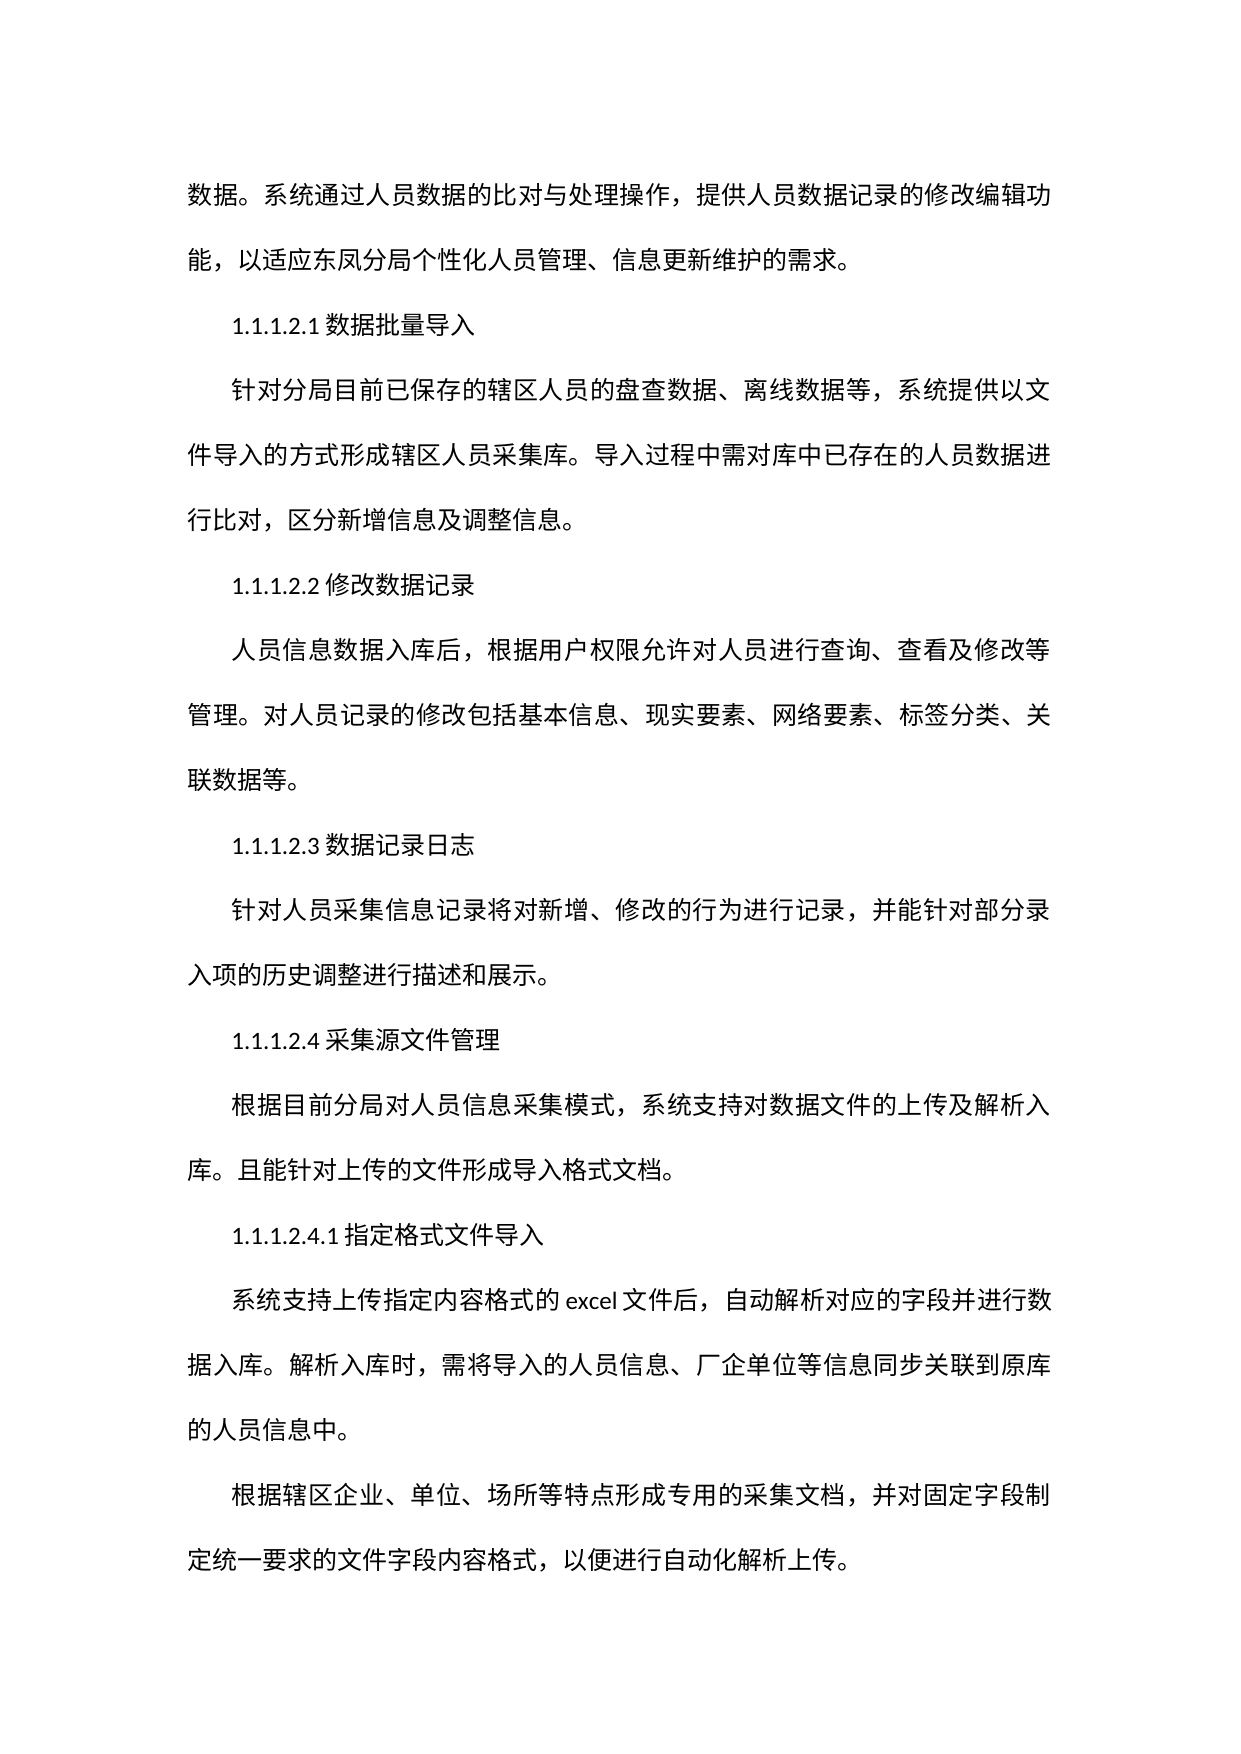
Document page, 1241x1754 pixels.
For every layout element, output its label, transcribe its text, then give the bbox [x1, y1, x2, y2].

text 系统支持上传指定内容格式的excel文件后，自动解析对应的字段并进行数据入库。解析入库时，需将导入的人员信息、厂企单位等信息同步关联到原库的人员信息中。 [187, 1267, 1053, 1462]
text 1.1.1.2.4采集源文件管理 [187, 1007, 1053, 1072]
text 根据辖区企业、单位、场所等特点形成专用的采集文档，并对固定字段制定统一要求的文件字段内容格式，以便进行自动化解析上传。 [187, 1462, 1053, 1592]
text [187, 162, 1053, 292]
text 针对人员采集信息记录将对新增、修改的行为进行记录，并能针对部分录入项的历史调整进行描述和展示。 [187, 877, 1053, 1007]
text 1.1.1.2.3数据记录日志 [187, 812, 1053, 877]
text 1.1.1.2.1数据批量导入 [187, 292, 1053, 357]
text 人员信息数据入库后，根据用户权限允许对人员进行查询、查看及修改等管理。对人员记录的修改包括基本信息、现实要素、网络要素、标签分类、关联数据等。 [187, 617, 1053, 812]
text 根据目前分局对人员信息采集模式，系统支持对数据文件的上传及解析入库。且能针对上传的文件形成导入格式文档。 [187, 1072, 1053, 1202]
text 针对分局目前已保存的辖区人员的盘查数据、离线数据等，系统提供以文件导入的方式形成辖区人员采集库。导入过程中需对库中已存在的人员数据进行比对，区分新增信息及调整信息。 [187, 357, 1053, 552]
text 1.1.1.2.4.1指定格式文件导入 [187, 1202, 1053, 1267]
text 1.1.1.2.2修改数据记录 [187, 552, 1053, 617]
